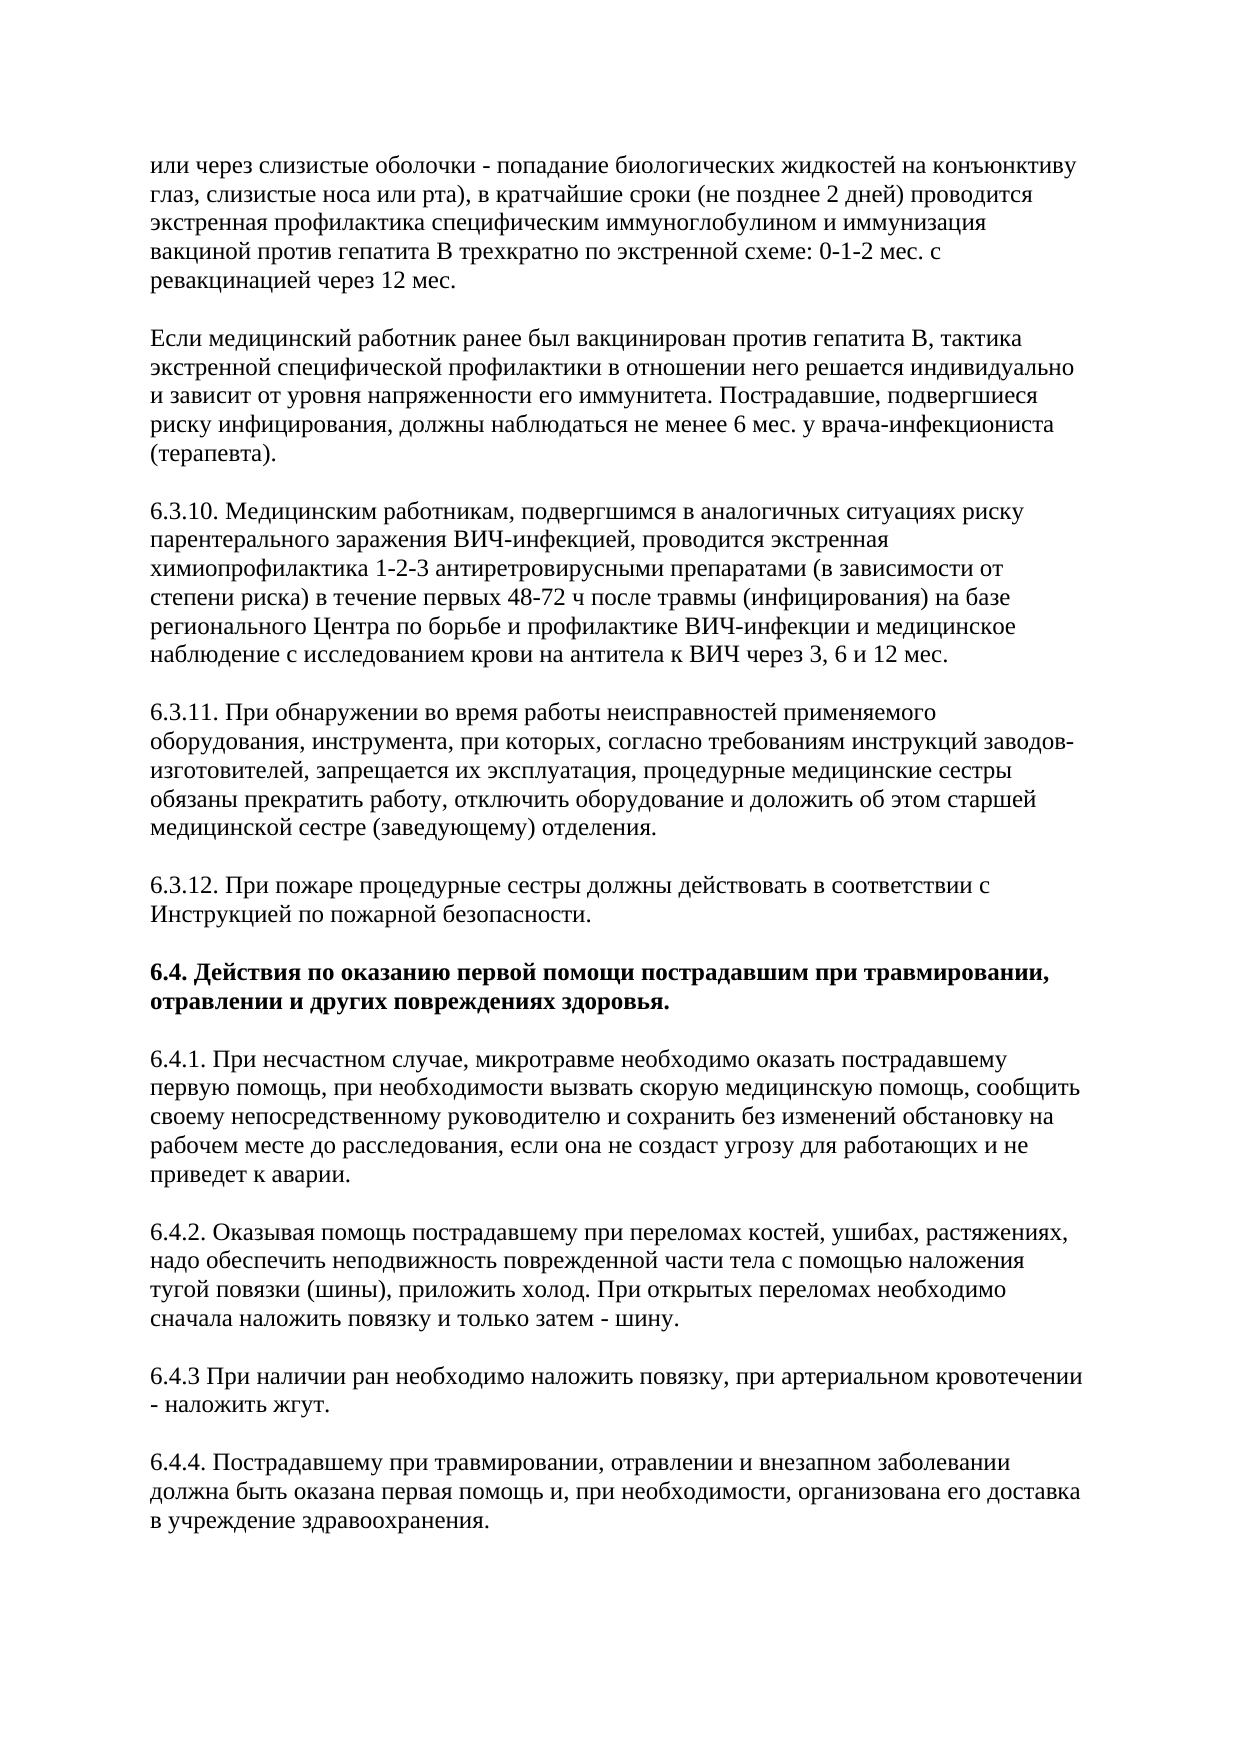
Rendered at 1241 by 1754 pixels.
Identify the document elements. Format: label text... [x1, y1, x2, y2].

text 6.4. Действия по оказанию первой помощи пострадавшим при травмировании, отравлении и других повреждениях здоровья. [150, 1187, 1090, 1245]
text 6.3.9. Медицинским работникам (ранее не вакцинированным против гепатита В), у которых произошел эпидемиологически значимый контакт с материалом, контаминированным (подозрительным) вирусом гепатита В (через кожу - уколы иглами, порезы, травмирование нестерильными медицинскими инструментами и т. д.; или через слизистые оболочки - попадание биологических жидкостей на конъюнктиву глаз, слизистые носа или рта), в кратчайшие сроки (не позднее 2 дней) проводится экстренная профилактика специфическим иммуноглобулином и иммунизация вакциной против гепатита В трехкратно по экстренной схеме: 0-1-2 мес. с ревакцинацией через 12 мес. [150, 265, 1090, 524]
text 6.4.1. При несчастном случае, микротравме необходимо оказать пострадавшему первую помощь, при необходимости вызвать скорую медицинскую помощь, сообщить своему непосредственному руководителю и сохранить без изменений обстановку на рабочем месте до расследования, если она не создаст угрозу для работающих и не приведет к аварии. [150, 1274, 1090, 1418]
text 6.3.10. Медицинским работникам, подвергшимся в аналогичных ситуациях риску парентерального заражения ВИЧ-инфекцией, проводится экстренная химиопрофилактика 1-2-3 антиретровирусными препаратами (в зависимости от степени риска) в течение первых 48-72 ч после травмы (инфицирования) на базе регионального Центра по борьбе и профилактике ВИЧ-инфекции и медицинское наблюдение с исследованием крови на антитела к ВИЧ через 3, 6 и 12 мес. [150, 726, 1090, 899]
text 6.3.12. При пожаре процедурные сестры должны действовать в соответствии с Инструкцией по пожарной безопасности. [150, 1101, 1090, 1158]
text Если медицинский работник ранее был вакцинирован против гепатита В, тактика экстренной специфической профилактики в отношении него решается индивидуально и зависит от уровня напряженности его иммунитета. Пострадавшие, подвергшиеся риску инфицирования, должны наблюдаться не менее 6 мес. у врача-инфекциониста (терапевта). [150, 553, 1090, 697]
text 6.3.11. При обнаружении во время работы неисправностей применяемого оборудования, инструмента, при которых, согласно требованиям инструкций заводов-изготовителей, запрещается их эксплуатация, процедурные медицинские сестры обязаны прекратить работу, отключить оборудование и доложить об этом старшей медицинской сестре (заведующему) отделения. [150, 928, 1090, 1072]
text 6.4.2. Оказывая помощь пострадавшему при переломах костей, ушибах, растяжениях, надо обеспечить неподвижность поврежденной части тела с помощью наложения тугой повязки (шины), приложить холод. При открытых переломах необходимо сначала наложить повязку и только затем - шину. [150, 1447, 1090, 1562]
text 6.3.8. Все случаи, связанные с риском заражения гепатитом и ВИЧ, следует регистрировать в журнале учета травм медицинских работников, докладывать о них руководству. [150, 150, 1090, 236]
